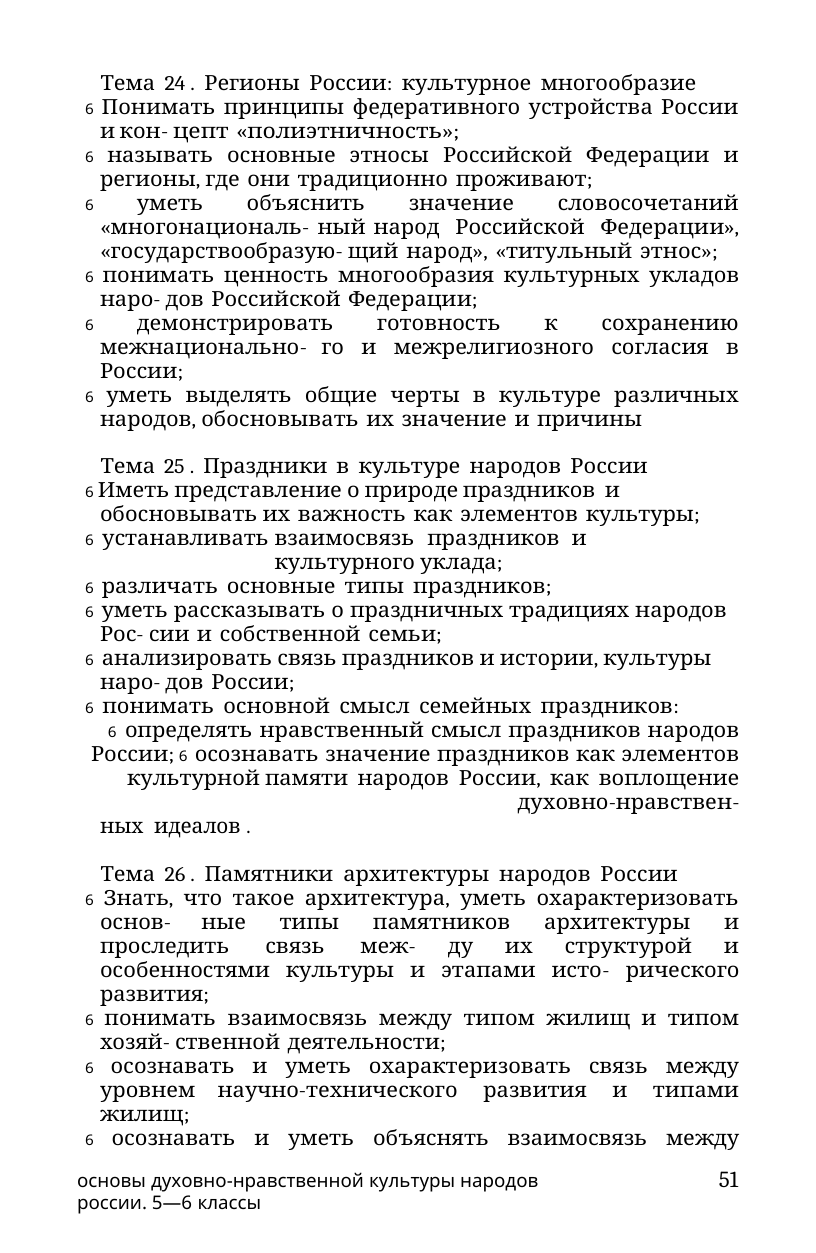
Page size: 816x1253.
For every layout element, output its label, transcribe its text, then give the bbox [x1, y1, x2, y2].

text Тема 26 . Памятники архитектуры народов России [100, 862, 751, 886]
text 6 определять нравственный смысл праздников народов России; 6 осознавать значение праздников как элементов культурной памяти народов России, как воплощение духовно-нравствен- [85, 719, 739, 815]
text Тема 24 . Регионы России: культурное многообразие [100, 71, 751, 95]
text 6 анализировать связь праздников и истории, культуры наро- дов России; [85, 647, 739, 695]
text 6 Иметь представление о природе праздников и обосновывать их важность как элементов культуры; [85, 479, 739, 527]
text 6 понимать ценность многообразия культурных укладов наро- дов Российской Федерации; [85, 263, 739, 311]
text 6 называть основные этносы Российской Федерации и регионы, где они традиционно проживают; [85, 144, 739, 192]
text 6 различать основные типы праздников; [85, 575, 751, 599]
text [85, 1126, 739, 1150]
text 6 устанавливать взаимосвязь праздников и культурного уклада; [85, 527, 739, 575]
text 6 осознавать и уметь охарактеризовать связь между уровнем научно-технического развития и типами жилищ; [85, 1054, 739, 1126]
text 6 Знать, что такое архитектура, уметь охарактеризовать основ- ные типы памятников архитектуры и проследить связь меж- ду их структурой и особенностями культуры и этапами исто- рического развития; [85, 887, 739, 1006]
text 6 понимать основной смысл семейных праздников: [85, 695, 751, 719]
text 6 уметь объяснить значение словосочетаний «многонациональ- ный народ Российской Федерации», «государствообразую- щий народ», «титульный этнос»; [85, 192, 739, 263]
text 6 уметь выделять общие черты в культуре различных народов, обосновывать их значение и причины [85, 383, 739, 431]
text 6 понимать взаимосвязь между типом жилищ и типом хозяй- ственной деятельности; [85, 1006, 739, 1054]
text 6 Понимать принципы федеративного устройства России и кон- цепт «полиэтничность»; [85, 96, 739, 143]
text Тема 25 . Праздники в культуре народов России [100, 454, 751, 478]
text 6 демонстрировать готовность к сохранению межнационально- го и межрелигиозного согласия в России; [85, 311, 739, 383]
text 6 уметь рассказывать о праздничных традициях народов Рос- сии и собственной семьи; [85, 599, 739, 647]
text ных идеалов . [100, 815, 751, 839]
